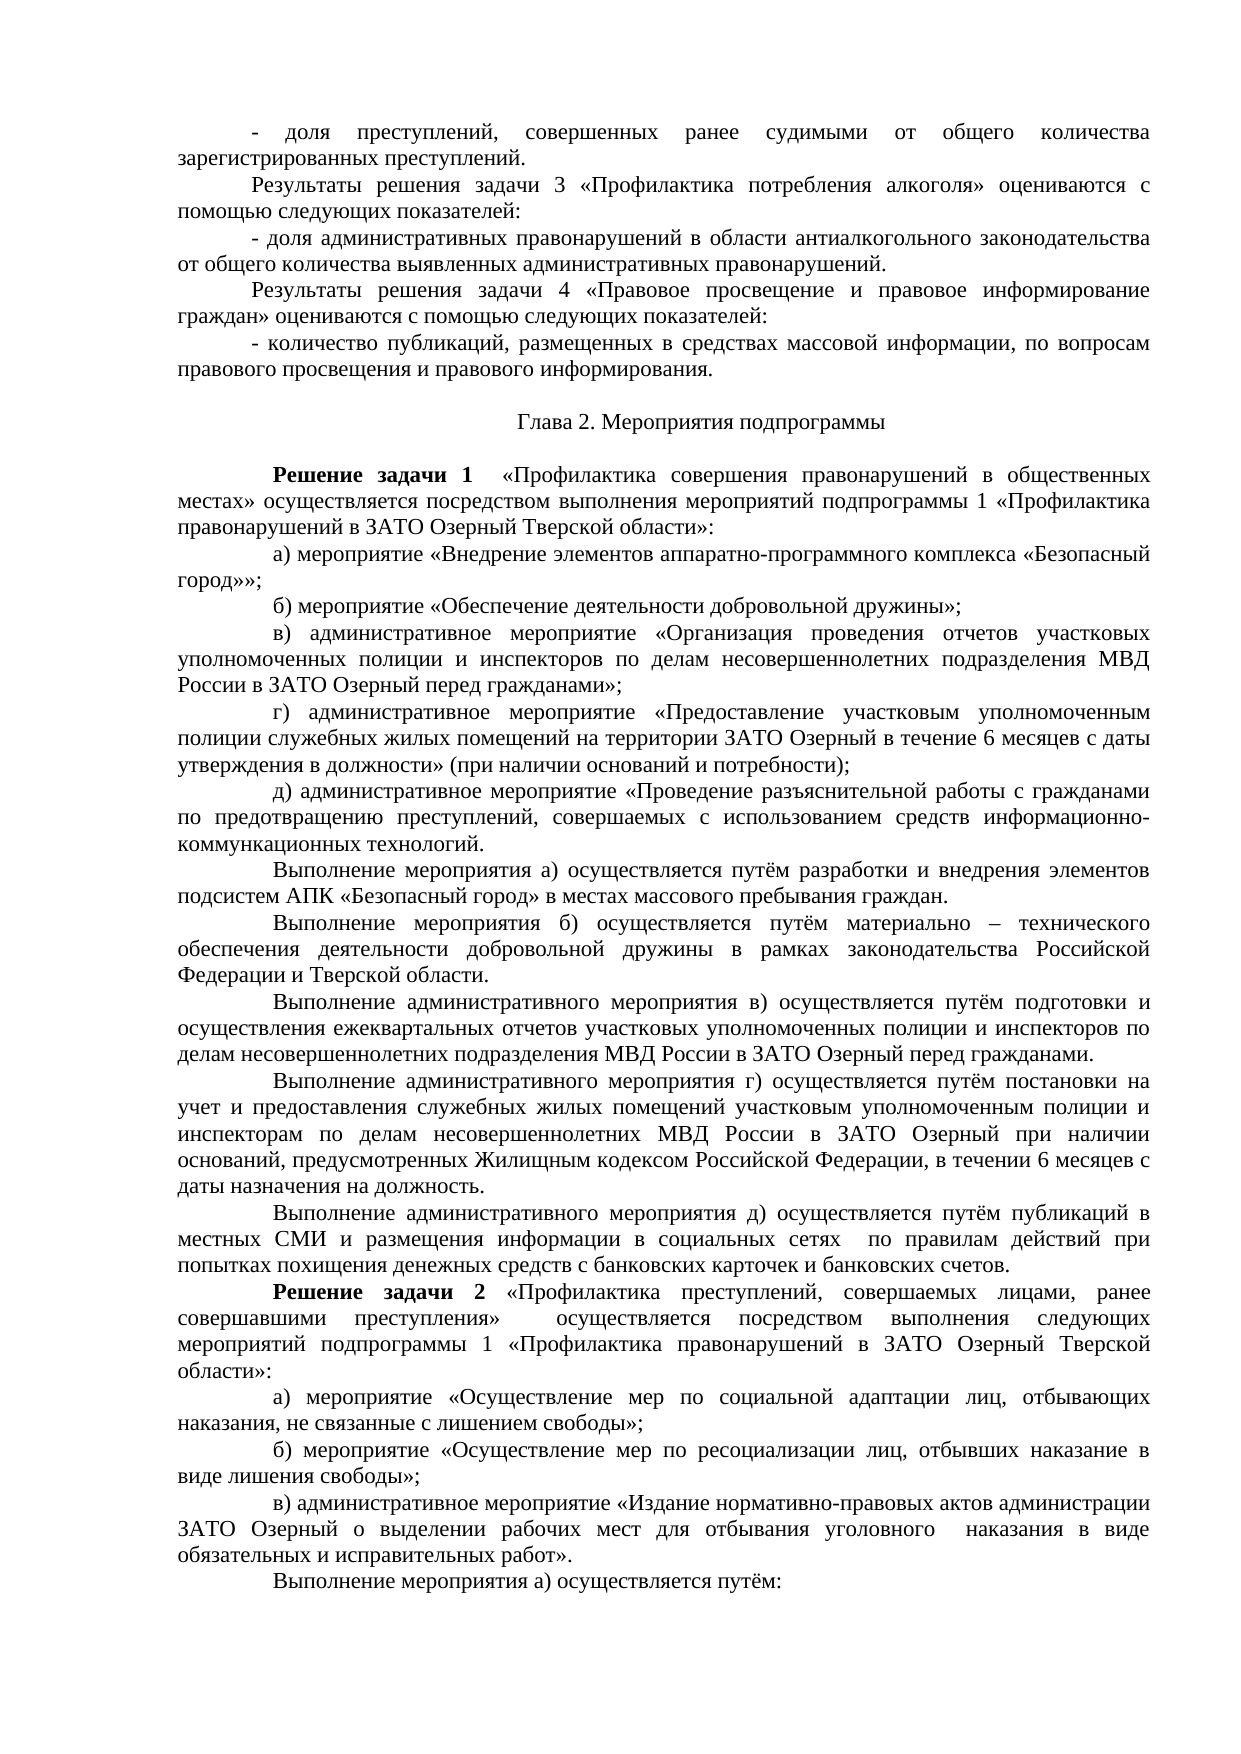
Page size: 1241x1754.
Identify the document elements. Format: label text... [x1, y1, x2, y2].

text - количество публикаций, размещенных в средствах массовой информации, по вопросам правового просвещения и правового информирования. [177, 329, 1152, 382]
text Решение задачи 2 «Профилактика преступлений, совершаемых лицами, ранее совершавшими преступления» осуществляется посредством выполнения следующих мероприятий подпрограммы 1 «Профилактика правонарушений в ЗАТО Озерный Тверской области»: [177, 1278, 1152, 1383]
text Глава 2. Мероприятия подпрограммы [177, 408, 1152, 434]
text Выполнение мероприятия а) осуществляется путём: [177, 1568, 1152, 1594]
text Выполнение административного мероприятия г) осуществляется путём постановки на учет и предоставления служебных жилых помещений участковым уполномоченным полиции и инспекторам по делам несовершеннолетних МВД России в ЗАТО Озерный при наличии оснований, предусмотренных Жилищным кодексом Российской Федерации, в течении 6 месяцев с даты назначения на должность. [177, 1067, 1152, 1199]
text д) административное мероприятие «Проведение разъяснительной работы с гражданами по предотвращению преступлений, совершаемых с использованием средств информационно-коммункационных технологий. [177, 777, 1152, 856]
text - доля преступлений, совершенных ранее судимыми от общего количества зарегистрированных преступлений. [177, 118, 1152, 171]
text в) административное мероприятие «Издание нормативно-правовых актов администрации ЗАТО Озерный о выделении рабочих мест для отбывания уголовного наказания в виде обязательных и исправительных работ». [177, 1488, 1152, 1568]
text - доля административных правонарушений в области антиалкогольного законодательства от общего количества выявленных административных правонарушений. [177, 223, 1152, 276]
text в) административное мероприятие «Организация проведения отчетов участковых уполномоченных полиции и инспекторов по делам несовершеннолетних подразделения МВД России в ЗАТО Озерный перед гражданами»; [177, 619, 1152, 698]
text а) мероприятие «Внедрение элементов аппаратно-программного комплекса «Безопасный город»»; [177, 540, 1152, 592]
text г) административное мероприятие «Предоставление участковым уполномоченным полиции служебных жилых помещений на территории ЗАТО Озерный в течение 6 месяцев с даты утверждения в должности» (при наличии оснований и потребности); [177, 698, 1152, 777]
text б) мероприятие «Осуществление мер по ресоциализации лиц, отбывших наказание в виде лишения свободы»; [177, 1436, 1152, 1488]
text Результаты решения задачи 4 «Правовое просвещение и правовое информирование граждан» оцениваются с помощью следующих показателей: [177, 276, 1152, 329]
text Решение задачи 1 «Профилактика совершения правонарушений в общественных местах» осуществляется посредством выполнения мероприятий подпрограммы 1 «Профилактика правонарушений в ЗАТО Озерный Тверской области»: [177, 461, 1152, 540]
text Выполнение мероприятия б) осуществляется путём материально – технического обеспечения деятельности добровольной дружины в рамках законодательства Российской Федерации и Тверской области. [177, 909, 1152, 988]
text а) мероприятие «Осуществление мер по социальной адаптации лиц, отбывающих наказания, не связанные с лишением свободы»; [177, 1383, 1152, 1436]
text Результаты решения задачи 3 «Профилактика потребления алкоголя» оцениваются с помощью следующих показателей: [177, 171, 1152, 223]
text б) мероприятие «Обеспечение деятельности добровольной дружины»; [177, 592, 1152, 619]
text Выполнение административного мероприятия в) осуществляется путём подготовки и осуществления ежеквартальных отчетов участковых уполномоченных полиции и инспекторов по делам несовершеннолетних подразделения МВД России в ЗАТО Озерный перед гражданами. [177, 988, 1152, 1067]
text Выполнение мероприятия а) осуществляется путём разработки и внедрения элементов подсистем АПК «Безопасный город» в местах массового пребывания граждан. [177, 856, 1152, 909]
text Выполнение административного мероприятия д) осуществляется путём публикаций в местных СМИ и размещения информации в социальных сетях по правилам действий при попытках похищения денежных средств с банковских карточек и банковских счетов. [177, 1199, 1152, 1278]
